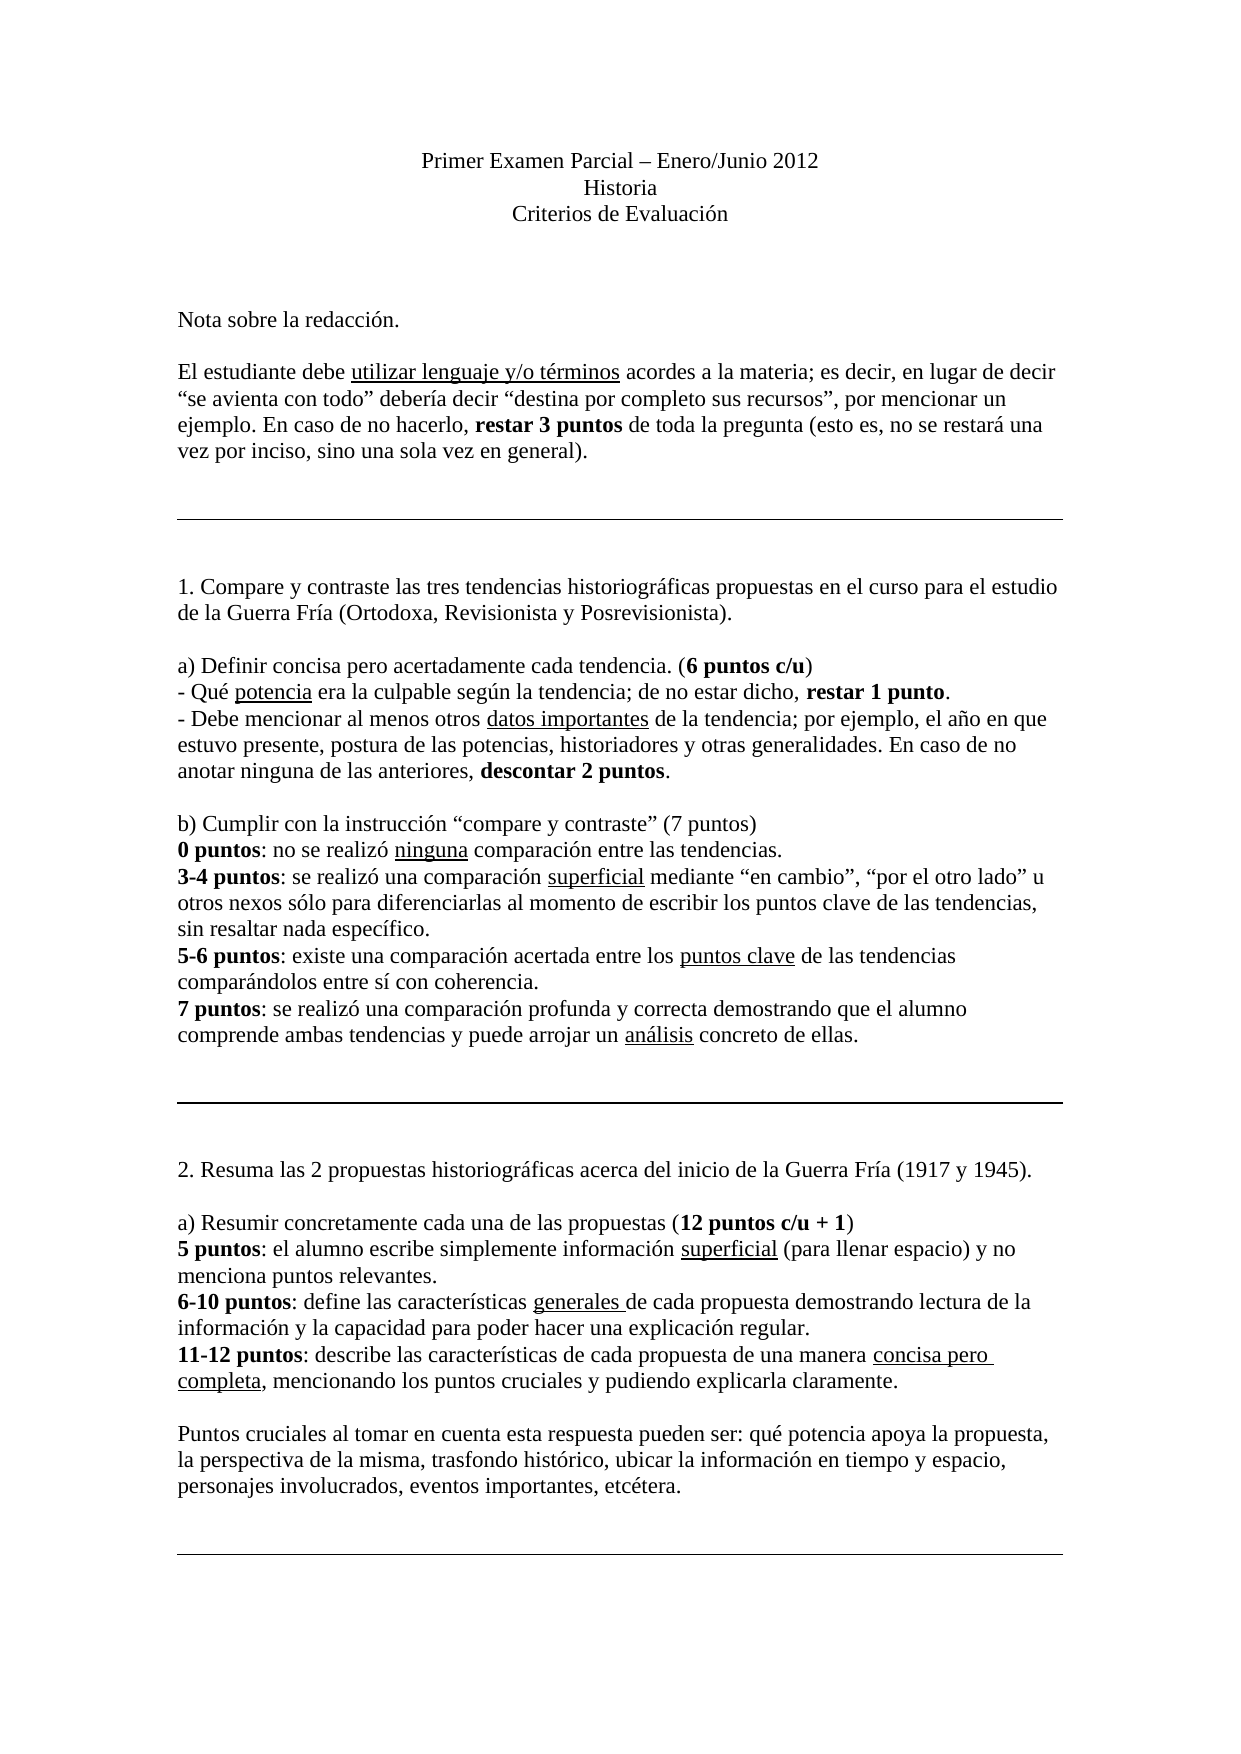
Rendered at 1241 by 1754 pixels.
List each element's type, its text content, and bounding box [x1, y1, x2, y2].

text 2. Resuma las 2 propuestas historiográficas acerca del inicio de la Guerra Fría (1917 y 1945). [177, 1156, 1063, 1183]
text a) Resumir concretamente cada una de las propuestas (12 puntos c/u + 1) [177, 1209, 1063, 1235]
text 5 puntos: el alumno escribe simplemente información superficial (para llenar espacio) y no menciona puntos relevantes. [177, 1235, 1063, 1288]
text Historia [177, 174, 1063, 200]
text 5-6 puntos: existe una comparación acertada entre los puntos clave de las tendencias comparándolos entre sí con coherencia. [177, 942, 1063, 994]
text a) Definir concisa pero acertadamente cada tendencia. (6 puntos c/u) [177, 652, 1063, 678]
text 1. Compare y contraste las tres tendencias historiográficas propuestas en el curso para el estudio de la Guerra Fría (Ortodoxa, Revisionista y Posrevisionista). [177, 573, 1063, 626]
text El estudiante debe utilizar lenguaje y/o términos acordes a la materia; es decir, en lugar de decir “se avienta con todo” debería decir “destina por completo sus recursos”, por mencionar un ejemplo. En caso de no hacerlo, restar 3 puntos de toda la pregunta (esto es, no se restará una vez por inciso, sino una sola vez en general). [177, 358, 1063, 464]
text 11-12 puntos: describe las características de cada propuesta de una manera concisa pero completa, mencionando los puntos cruciales y pudiendo explicarla claramente. [177, 1341, 1063, 1393]
text Nota sobre la redacción. [177, 306, 1063, 332]
text 6-10 puntos: define las características generales de cada propuesta demostrando lectura de la información y la capacidad para poder hacer una explicación regular. [177, 1288, 1063, 1341]
text b) Cumplir con la instrucción “compare y contraste” (7 puntos) [177, 810, 1063, 836]
text 3-4 puntos: se realizó una comparación superficial mediante “en cambio”, “por el otro lado” u otros nexos sólo para diferenciarlas al momento de escribir los puntos clave de las tendencias, sin resaltar nada específico. [177, 863, 1063, 942]
text Primer Examen Parcial – Enero/Junio 2012 [177, 148, 1063, 174]
text Puntos cruciales al tomar en cuenta esta respuesta pueden ser: qué potencia apoya la propuesta, la perspectiva de la misma, trasfondo histórico, ubicar la información en tiempo y espacio, personajes involucrados, eventos importantes, etcétera. [177, 1420, 1063, 1499]
text - Qué potencia era la culpable según la tendencia; de no estar dicho, restar 1 punto. [177, 678, 1063, 705]
text 7 puntos: se realizó una comparación profunda y correcta demostrando que el alumno comprende ambas tendencias y puede arrojar un análisis concreto de ellas. [177, 994, 1063, 1047]
text 0 puntos: no se realizó ninguna comparación entre las tendencias. [177, 836, 1063, 863]
text - Debe mencionar al menos otros datos importantes de la tendencia; por ejemplo, el año en que estuvo presente, postura de las potencias, historiadores y otras generalidades. En caso de no anotar ninguna de las anteriores, descontar 2 puntos. [177, 705, 1063, 784]
text Criterios de Evaluación [177, 200, 1063, 227]
